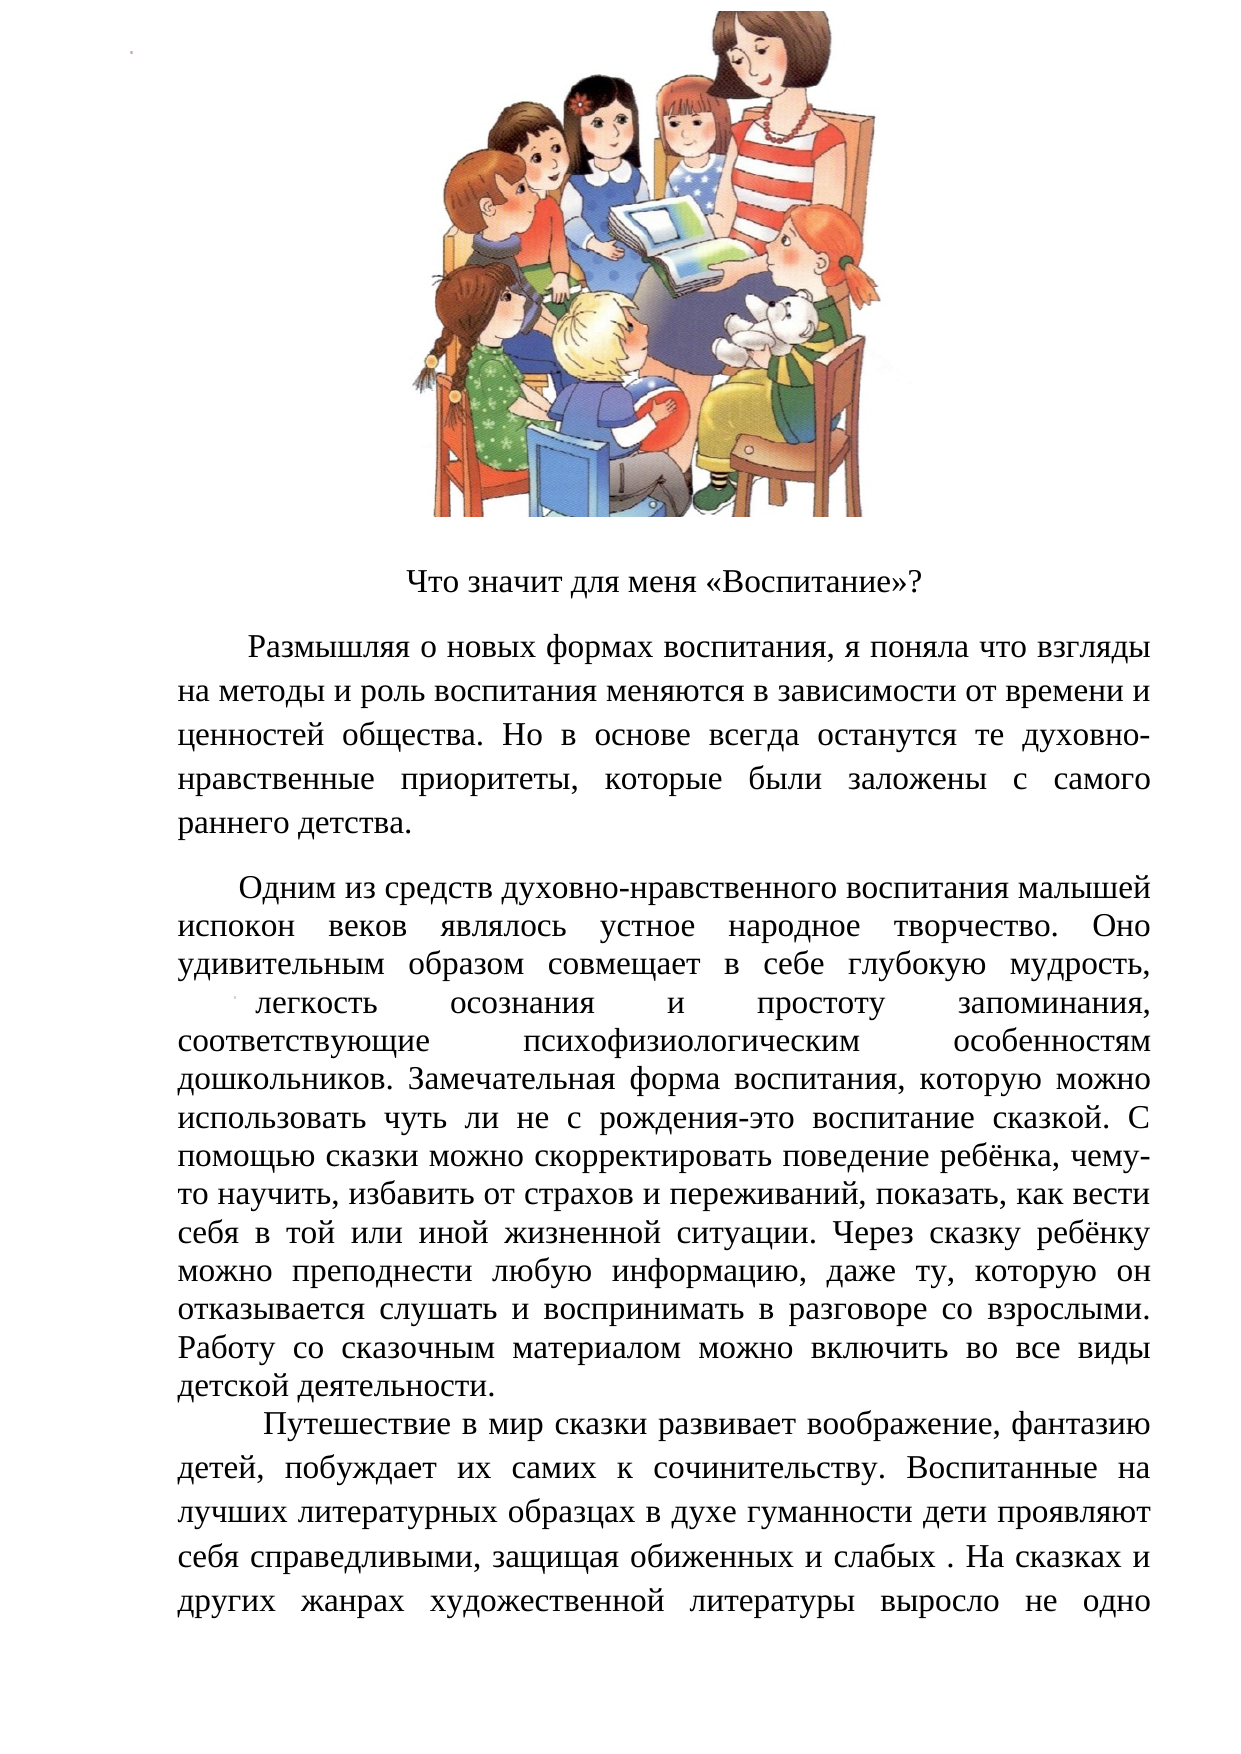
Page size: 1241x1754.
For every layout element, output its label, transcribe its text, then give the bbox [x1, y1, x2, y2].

picture [406, 11, 912, 517]
text Что значит для меня «Воспитание»? [177, 561, 1152, 599]
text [177, 1404, 1152, 1618]
text Одним из средств духовно-нравственного воспитания малышей испокон веков являлось устное народное творчество. Оно удивительным образом совмещает в себе глубокую мудрость, легкость осознания и простоту запоминания, соответствующие психофизиологическим особенностям дошкольников. Замечательная форма воспитания, которую можно использовать чуть ли не с рождения-это воспитание сказкой. С помощью сказки можно скорректировать поведение ребёнка, чему-то научить, избавить от страхов и переживаний, показать, как вести себя в той или иной жизненной ситуации. Через сказку ребёнку можно преподнести любую информацию, даже ту, которую он отказывается слушать и воспринимать в разговоре со взрослыми. Работу со сказочным материалом можно включить во все виды детской деятельности. [177, 867, 1152, 1404]
text Размышляя о новых формах воспитания, я поняла что взгляды на методы и роль воспитания меняются в зависимости от времени и ценностей общества. Но в основе всегда останутся те духовно-нравственные приоритеты, которые были заложены с самого раннего детства. [177, 626, 1152, 840]
